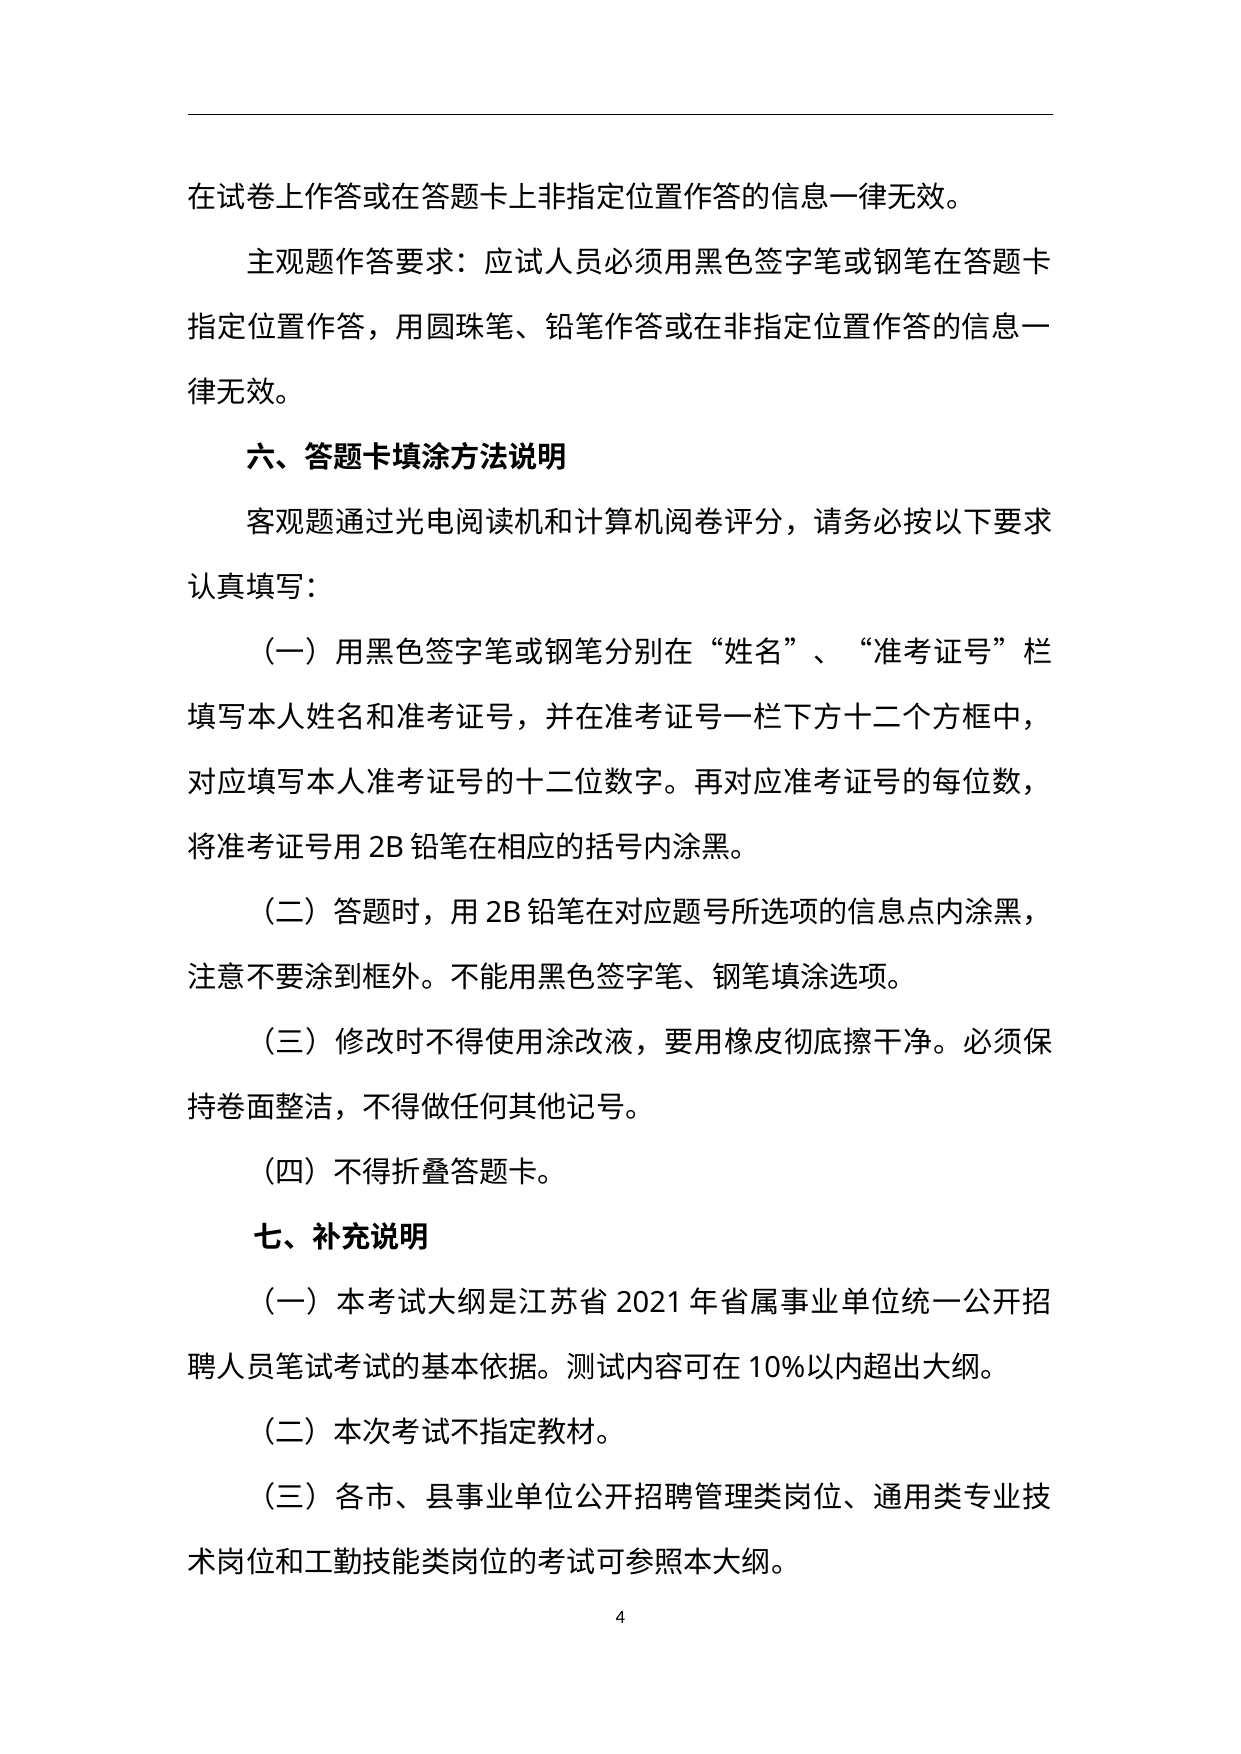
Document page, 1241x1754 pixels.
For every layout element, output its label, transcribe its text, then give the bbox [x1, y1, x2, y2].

text （二）答题时，用2B铅笔在对应题号所选项的信息点内涂黑，注意不要涂到框外。不能用黑色签字笔、钢笔填涂选项。 [187, 877, 1053, 1007]
text （二）本次考试不指定教材。 [187, 1397, 1053, 1462]
text （三）各市、县事业单位公开招聘管理类岗位、通用类专业技术岗位和工勤技能类岗位的考试可参照本大纲。 [187, 1462, 1053, 1592]
text 七、补充说明 [187, 1202, 1053, 1267]
text 主观题作答要求：应试人员必须用黑色签字笔或钢笔在答题卡指定位置作答，用圆珠笔、铅笔作答或在非指定位置作答的信息一律无效。 [187, 227, 1053, 422]
text （一）用黑色签字笔或钢笔分别在“姓名”、“准考证号”栏填写本人姓名和准考证号，并在准考证号一栏下方十二个方框中，对应填写本人准考证号的十二位数字。再对应准考证号的每位数，将准考证号用2B铅笔在相应的括号内涂黑。 [187, 617, 1053, 877]
text 六、答题卡填涂方法说明 [187, 422, 1053, 487]
text （一）本考试大纲是江苏省2021年省属事业单位统一公开招聘人员笔试考试的基本依据。测试内容可在10%以内超出大纲。 [187, 1267, 1053, 1397]
text （四）不得折叠答题卡。 [187, 1137, 1053, 1202]
text （三）修改时不得使用涂改液，要用橡皮彻底擦干净。必须保持卷面整洁，不得做任何其他记号。 [187, 1007, 1053, 1137]
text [187, 162, 1053, 227]
text 客观题通过光电阅读机和计算机阅卷评分，请务必按以下要求认真填写： [187, 487, 1053, 617]
